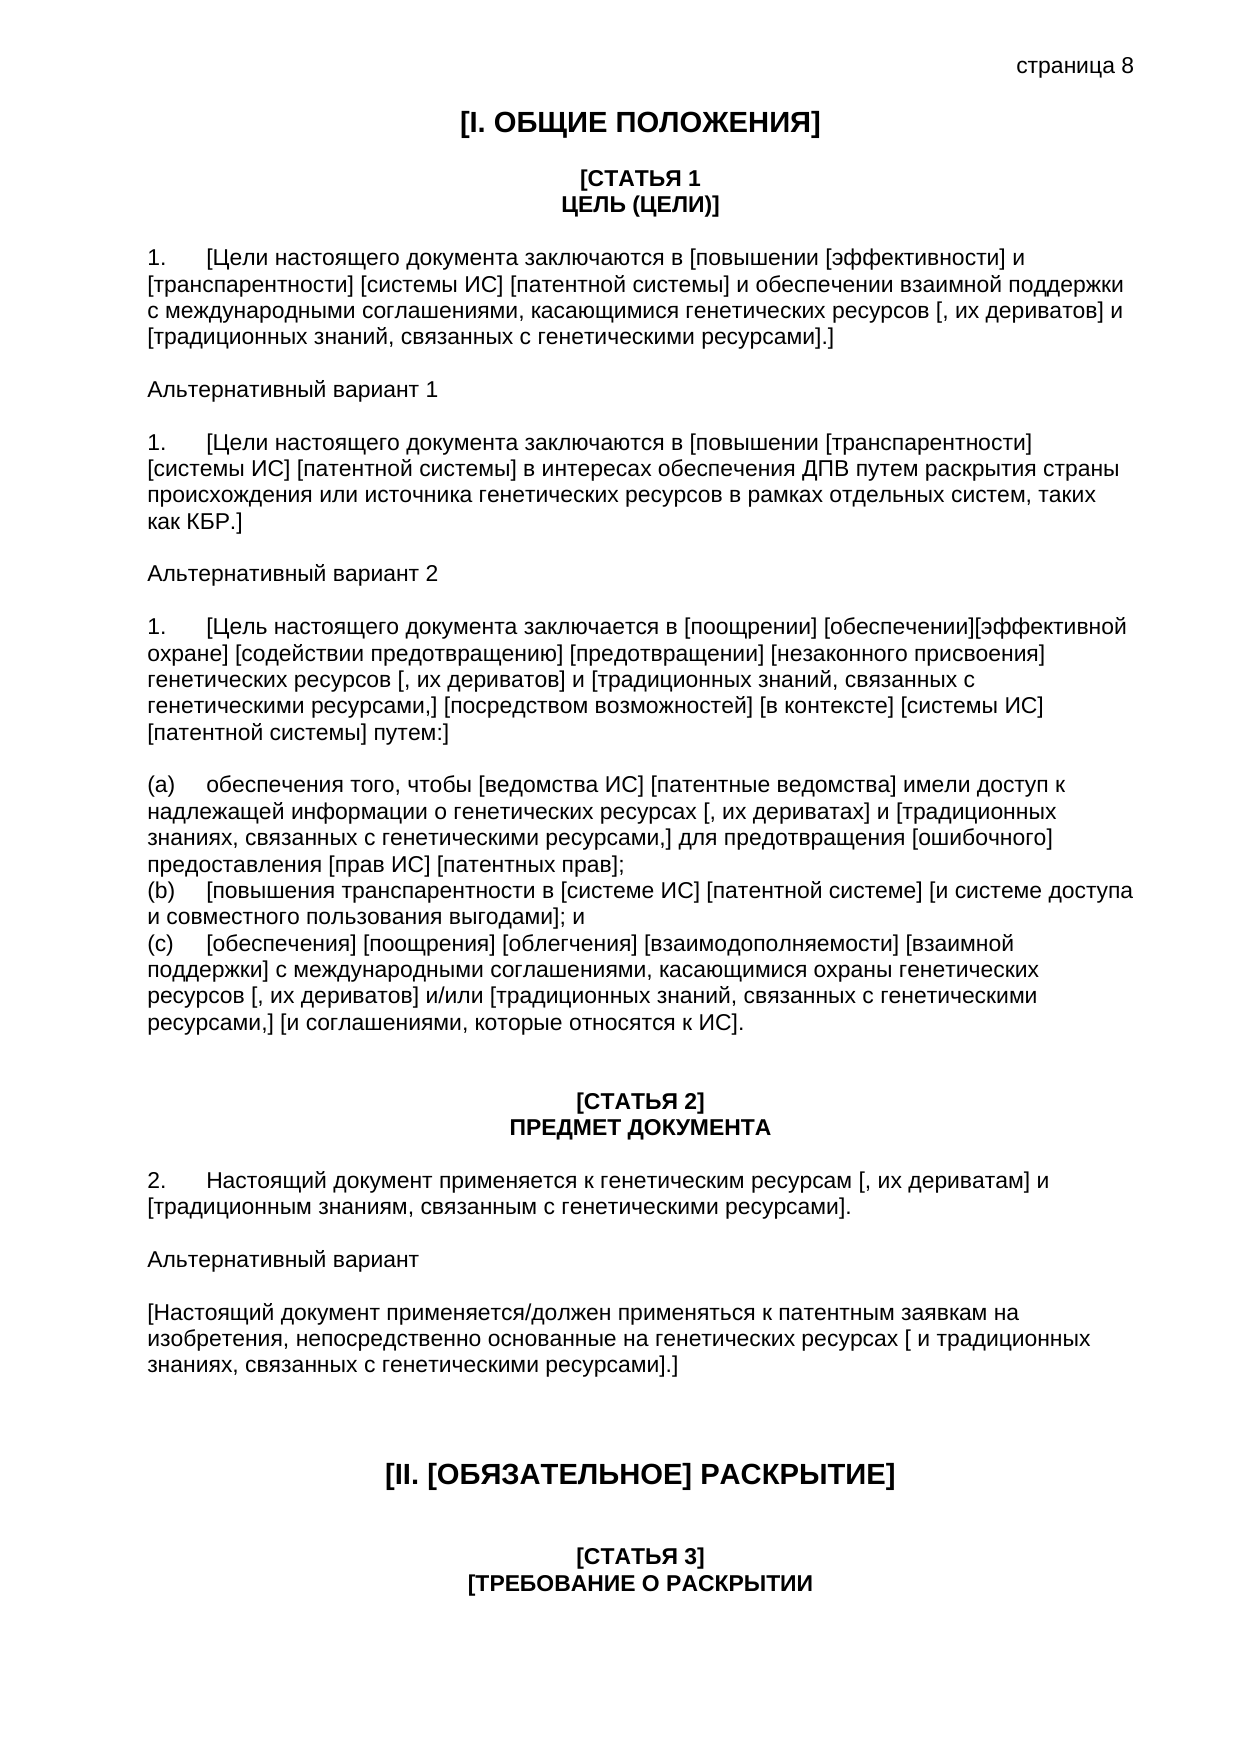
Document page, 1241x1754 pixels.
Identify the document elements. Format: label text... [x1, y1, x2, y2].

list (a) обеспечения того, чтобы [ведомства ИС] [патентные ведомства] имели доступ к надлежащей информации о генетических ресурсах [, их дериватах] и [традиционных знаниях, связанных с генетическими ресурсами,] для предотвращения [ошибочного] предоставления [прав ИС] [патентных прав]; [147, 771, 1134, 877]
text ПРЕДМЕТ ДОКУМЕНТА [147, 1114, 1134, 1141]
list (c) [обеспечения] [поощрения] [облегчения] [взаимодополняемости] [взаимной поддержки] с международными соглашениями, касающимися охраны генетических ресурсов [, их дериватов] и/или [традиционных знаний, связанных с генетическими ресурсами,] [и соглашениями, которые относятся к ИС]. [147, 929, 1134, 1035]
text 1. [Цели настоящего документа заключаются в [повышении [эффективности] и [транспарентности] [системы ИС] [патентной системы] и обеспечении взаимной поддержки с международными соглашениями, касающимися генетических ресурсов [, их дериватов] и [традиционных знаний, связанных с генетическими ресурсами].] [147, 244, 1134, 349]
text Альтернативный вариант 1 [147, 376, 1134, 402]
text [II. [ОБЯЗАТЕЛЬНОЕ] РАСКРЫТИЕ] [147, 1457, 1134, 1490]
list (b) [повышения транспарентности в [системе ИС] [патентной системе] [и системе доступа и совместного пользования выгодами]; и [147, 877, 1134, 929]
text 2. Настоящий документ применяется к генетическим ресурсам [, их дериватам] и [традиционным знаниям, связанным с генетическими ресурсами]. [147, 1167, 1134, 1220]
text 1. [Цели настоящего документа заключаются в [повышении [транспарентности] [системы ИС] [патентной системы] в интересах обеспечения ДПВ путем раскрытия страны происхождения или источника генетических ресурсов в рамках отдельных систем, таких как КБР.] [147, 429, 1134, 534]
text Альтернативный вариант [147, 1246, 1134, 1272]
text [Настоящий документ применяется/должен применяться к патентным заявкам на изобретения, непосредственно основанные на генетических ресурсах [ и традиционных знаниях, связанных с генетическими ресурсами].] [147, 1299, 1134, 1378]
text [СТАТЬЯ 3] [147, 1543, 1134, 1569]
text Альтернативный вариант 2 [147, 560, 1134, 587]
text [ТРЕБОВАНИЕ О РАСКРЫТИИ [147, 1569, 1134, 1596]
text [СТАТЬЯ 2] [147, 1088, 1134, 1114]
text [I. ОБЩИЕ ПОЛОЖЕНИЯ] [147, 105, 1134, 139]
text [СТАТЬЯ 1 [147, 165, 1134, 191]
text ЦЕЛЬ (ЦЕЛИ)] [147, 191, 1134, 218]
text 1. [Цель настоящего документа заключается в [поощрении] [обеспечении][эффективной охране] [содействии предотвращению] [предотвращении] [незаконного присвоения] генетических ресурсов [, их дериватов] и [традиционных знаний, связанных с генетическими ресурсами,] [посредством возможностей] [в контексте] [системы ИС] [патентной системы] путем:] [147, 613, 1134, 745]
